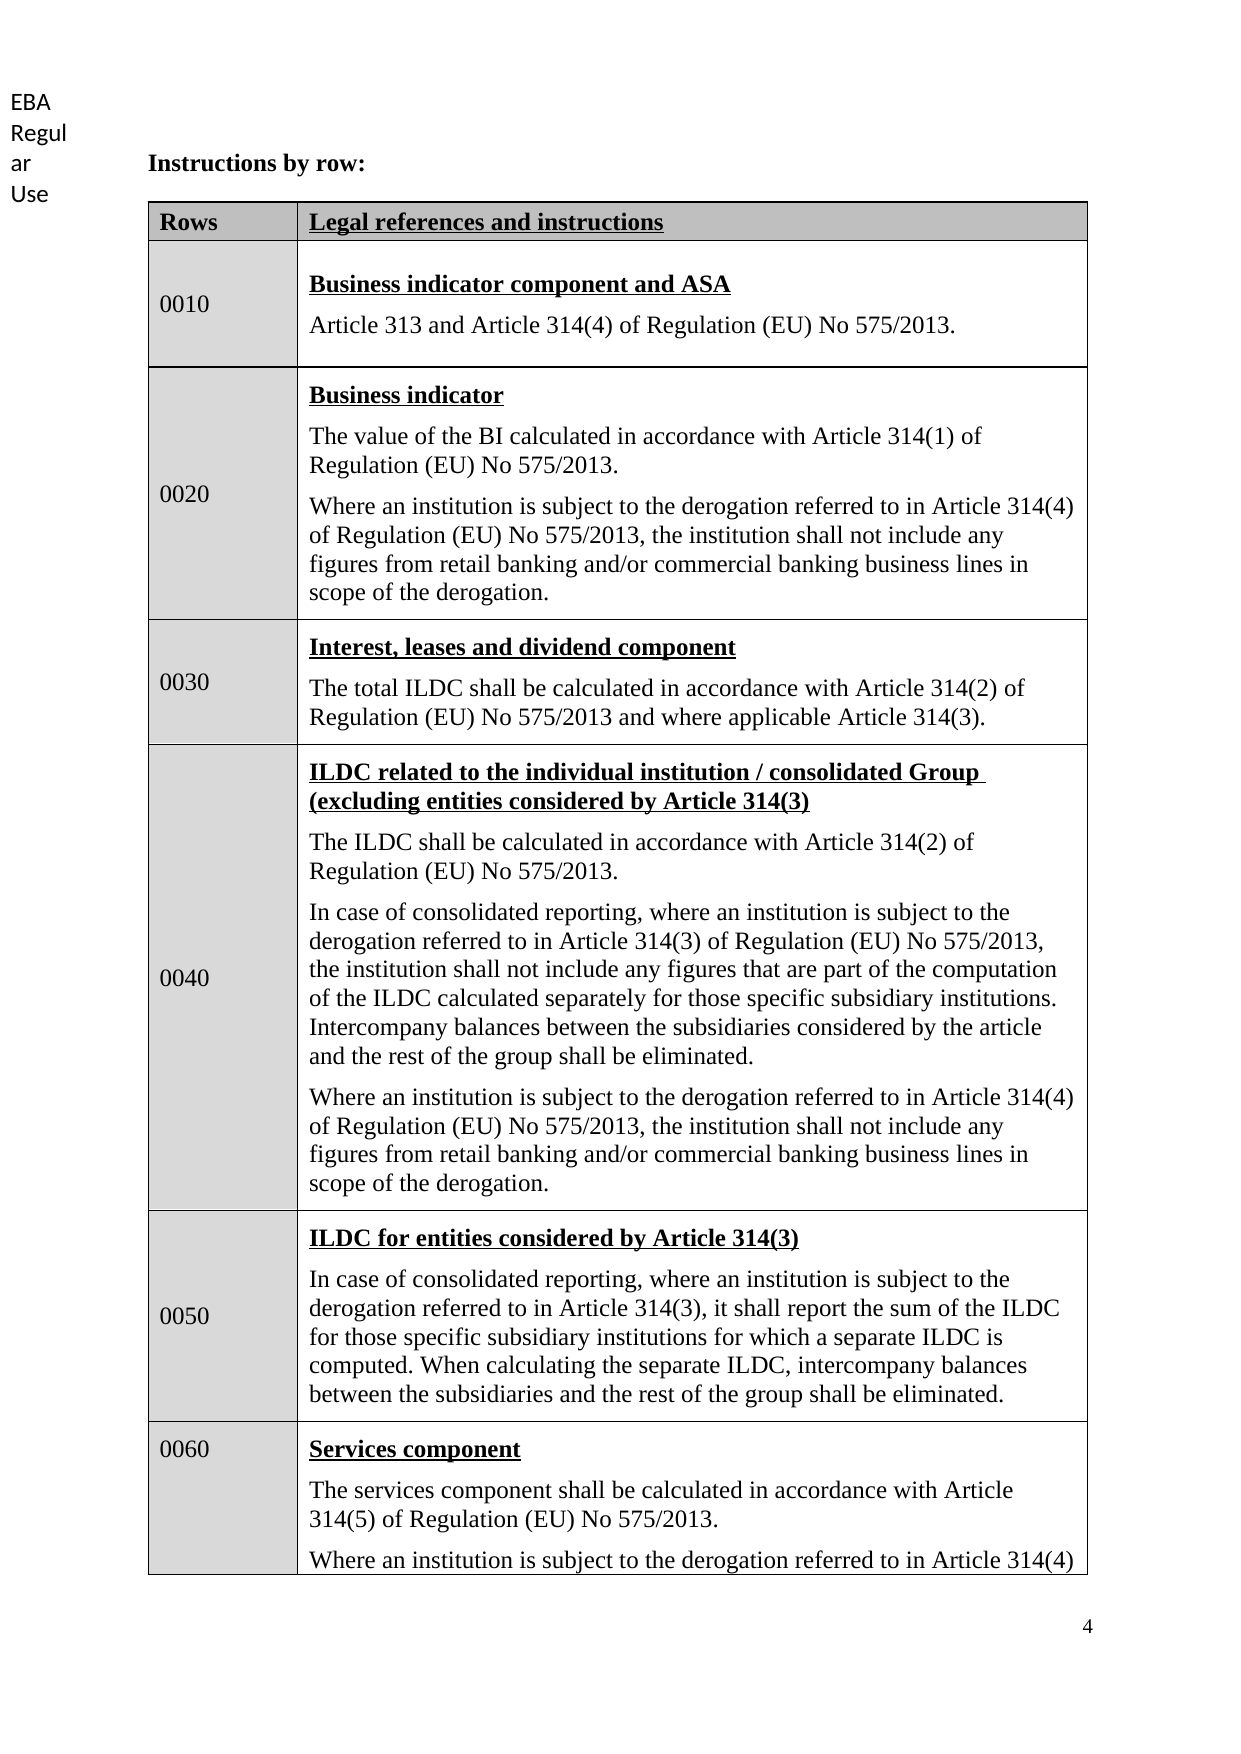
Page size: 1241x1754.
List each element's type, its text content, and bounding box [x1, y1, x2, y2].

table_cell ILDC for entities considered by Article 314(3) In case of consolidated reporting, where an institution is subject to the derogation referred to in Article 314(3), it shall report the sum of the ILDC for those specific subsidiary institutions for which a separate ILDC is computed. When calculating the separate ILDC, intercompany balances between the subsidiaries and the rest of the group shall be eliminated. [298, 1211, 1087, 1421]
table_cell ILDC related to the individual institution / consolidated Group (excluding entities considered by Article 314(3) The ILDC shall be calculated in accordance with Article 314(2) of Regulation (EU) No 575/2013. In case of consolidated reporting, where an institution is subject to the derogation referred to in Article 314(3) of Regulation (EU) No 575/2013, the institution shall not include any figures that are part of the computation of the ILDC calculated separately for those specific subsidiary institutions. Intercompany balances between the subsidiaries considered by the article and the rest of the group shall be eliminated. Where an institution is subject to the derogation referred to in Article 314(4) of Regulation (EU) No 575/2013, the institution shall not include any figures from retail banking and/or commercial banking business lines in scope of the derogation. [298, 745, 1087, 1209]
text Instructions by row: [148, 148, 1093, 176]
table_cell Business indicator The value of the BI calculated in accordance with Article 314(1) of Regulation (EU) No 575/2013. Where an institution is subject to the derogation referred to in Article 314(4) of Regulation (EU) No 575/2013, the institution shall not include any figures from retail banking and/or commercial banking business lines in scope of the derogation. [298, 368, 1087, 619]
table_cell 0040 [149, 745, 297, 1209]
table_cell 0030 [149, 620, 297, 743]
table_header Rows [149, 203, 297, 240]
table_cell 0010 [149, 241, 297, 366]
table_cell 0060 [149, 1422, 297, 1574]
table_cell 0050 [149, 1211, 297, 1421]
table_cell Business indicator component and ASA Article 313 and Article 314(4) of Regulation (EU) No 575/2013. [298, 241, 1087, 366]
table_cell 0020 [149, 368, 297, 619]
table_header Legal references and instructions [298, 203, 1087, 240]
table_cell Interest, leases and dividend component The total ILDC shall be calculated in accordance with Article 314(2) of Regulation (EU) No 575/2013 and where applicable Article 314(3). [298, 620, 1087, 743]
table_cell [298, 1422, 1087, 1574]
